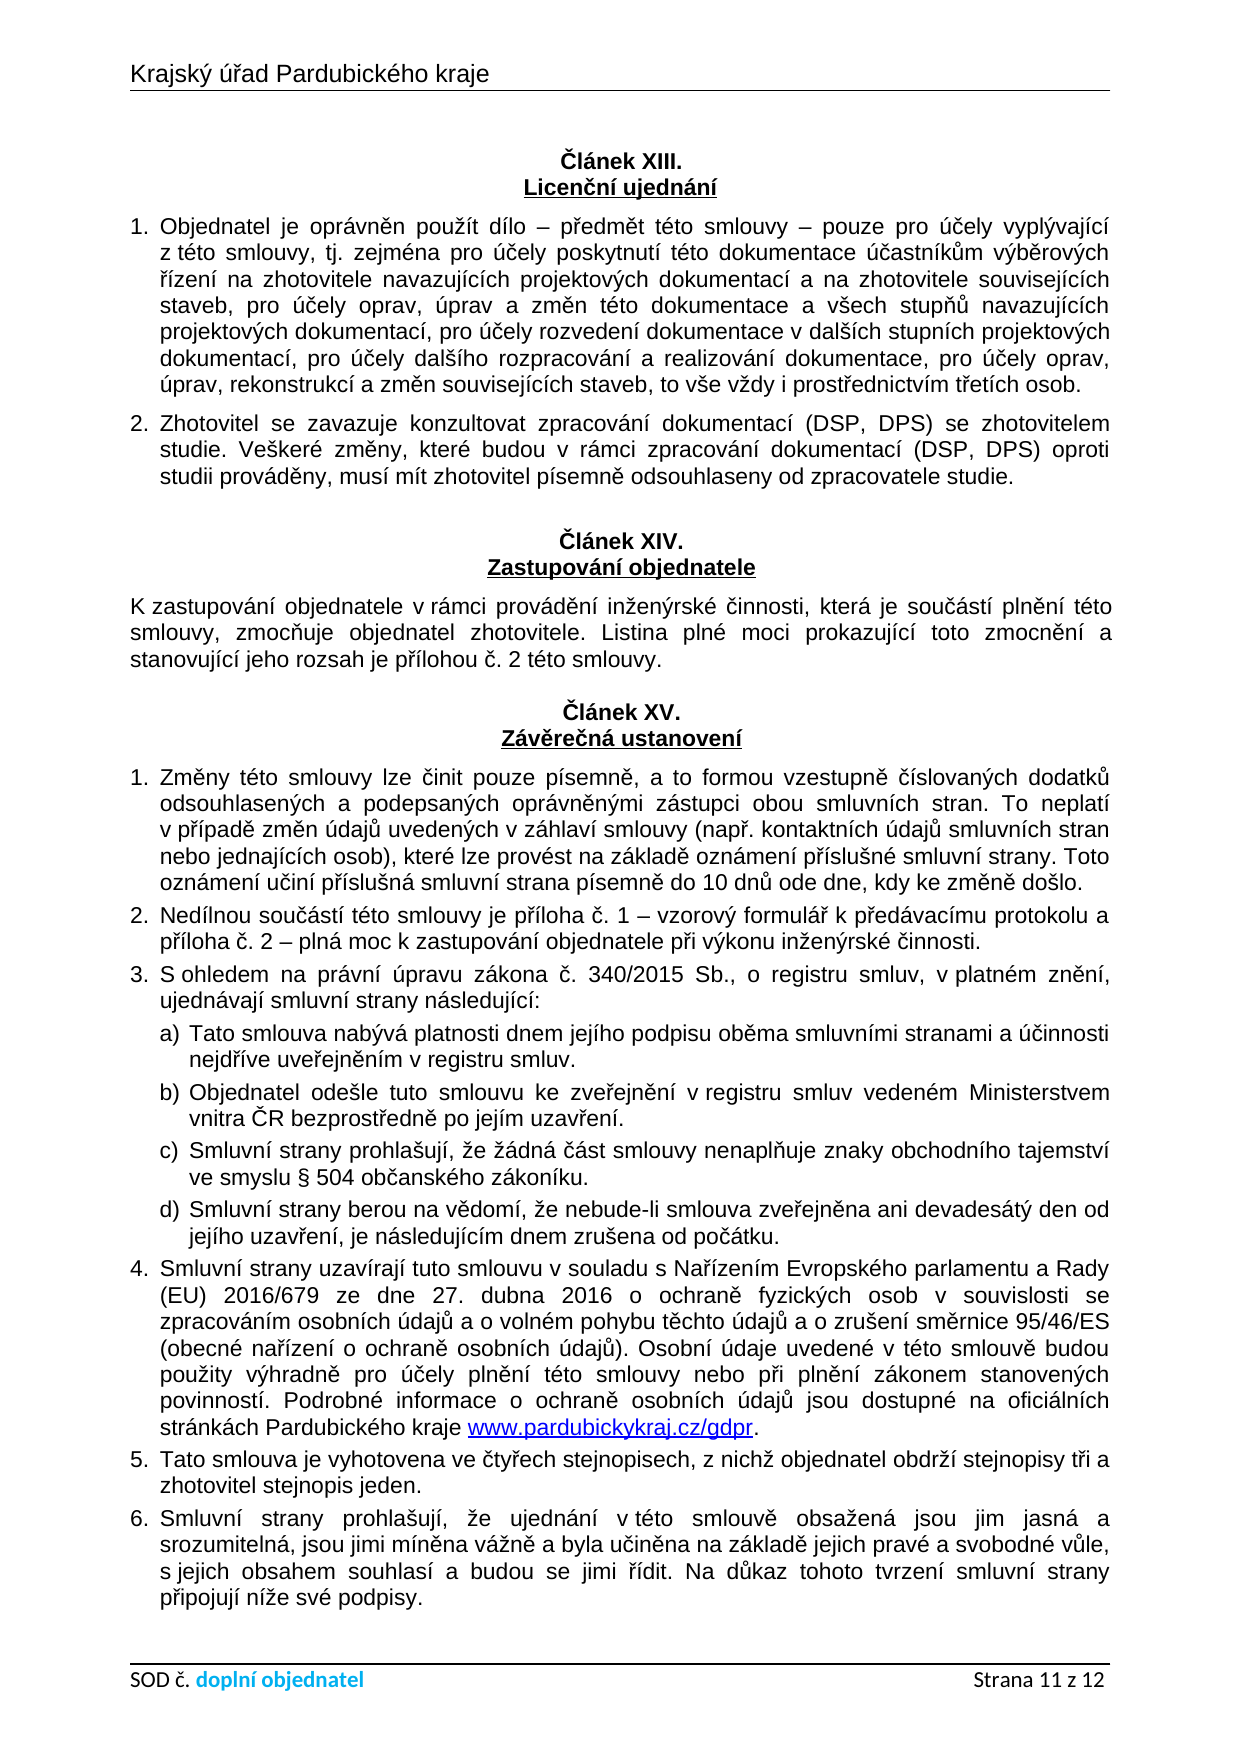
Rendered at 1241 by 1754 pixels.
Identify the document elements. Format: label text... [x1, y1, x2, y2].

text Článek XIV. [130, 528, 1113, 554]
text K zastupování objednatele v rámci provádění inženýrské činnosti, která je součástí plnění této smlouvy, zmocňuje objednatel zhotovitele. Listina plné moci prokazující toto zmocnění a stanovující jeho rozsah je přílohou č. 2 této smlouvy. [130, 593, 1113, 672]
list Objednatel odešle tuto smlouvu ke zveřejnění v registru smluv vedeném Ministerstvem vnitra ČR bezprostředně po jejím uzavření. [159, 1078, 1110, 1131]
list Nedílnou součástí této smlouvy je příloha č. 1 – vzorový formulář k předávacímu protokolu a příloha č. 2 – plná moc k zastupování objednatele při výkonu inženýrské činnosti. [130, 902, 1110, 954]
list Smluvní strany prohlašují, že žádná část smlouvy nenaplňuje znaky obchodního tajemství ve smyslu § 504 občanského zákoníku. [159, 1137, 1110, 1190]
text Zastupování objednatele [130, 554, 1113, 581]
list S ohledem na právní úpravu zákona č. 340/2015 Sb., o registru smluv, v platném znění, ujednávají smluvní strany následující: [130, 961, 1110, 1013]
list Smluvní strany prohlašují, že ujednání v této smlouvě obsažená jsou jim jasná a srozumitelná, jsou jimi míněna vážně a byla učiněna na základě jejich pravé a svobodné vůle, s jejich obsahem souhlasí a budou se jimi řídit. Na důkaz tohoto tvrzení smluvní strany připojují níže své podpisy. [130, 1505, 1110, 1611]
list Tato smlouva je vyhotovena ve čtyřech stejnopisech, z nichž objednatel obdrží stejnopisy tři a zhotovitel stejnopis jeden. [130, 1446, 1110, 1499]
list Smluvní strany berou na vědomí, že nebude-li smlouva zveřejněna ani devadesátý den od jejího uzavření, je následujícím dnem zrušena od počátku. [159, 1196, 1110, 1249]
text Článek XIII. [130, 148, 1113, 174]
list Tato smlouva nabývá platnosti dnem jejího podpisu oběma smluvními stranami a účinnosti nejdříve uveřejněním v registru smluv. [159, 1019, 1110, 1072]
subtitle Licenční ujednání [130, 174, 1110, 200]
list Smluvní strany uzavírají tuto smlouvu v souladu s Nařízením Evropského parlamentu a Rady (EU) 2016/679 ze dne 27. dubna 2016 o ochraně fyzických osob v souvislosti se zpracováním osobních údajů a o volném pohybu těchto údajů a o zrušení směrnice 95/46/ES (obecné nařízení o ochraně osobních údajů). Osobní údaje uvedené v této smlouvě budou použity výhradně pro účely plnění této smlouvy nebo při plnění zákonem stanovených povinností. Podrobné informace o ochraně osobních údajů jsou dostupné na oficiálních stránkách Pardubického kraje www.pardubickykraj.cz/gdpr. [130, 1255, 1110, 1440]
text Závěrečná ustanovení [130, 725, 1113, 751]
text Článek XV. [130, 698, 1113, 725]
list Objednatel je oprávněn použít dílo – předmět této smlouvy – pouze pro účely vyplývající z této smlouvy, tj. zejména pro účely poskytnutí této dokumentace účastníkům výběrových řízení na zhotovitele navazujících projektových dokumentací a na zhotovitele souvisejících staveb, pro účely oprav, úprav a změn této dokumentace a všech stupňů navazujících projektových dokumentací, pro účely rozvedení dokumentace v dalších stupních projektových dokumentací, pro účely dalšího rozpracování a realizování dokumentace, pro účely oprav, úprav, rekonstrukcí a změn souvisejících staveb, to vše vždy i prostřednictvím třetích osob. [130, 213, 1110, 397]
list Změny této smlouvy lze činit pouze písemně, a to formou vzestupně číslovaných dodatků odsouhlasených a podepsaných oprávněnými zástupci obou smluvních stran. To neplatí v případě změn údajů uvedených v záhlaví smlouvy (např. kontaktních údajů smluvních stran nebo jednajících osob), které lze provést na základě oznámení příslušné smluvní strany. Toto oznámení učiní příslušná smluvní strana písemně do 10 dnů ode dne, kdy ke změně došlo. [130, 764, 1110, 895]
list Zhotovitel se zavazuje konzultovat zpracování dokumentací (DSP, DPS) se zhotovitelem studie. Veškeré změny, které budou v rámci zpracování dokumentací (DSP, DPS) oproti studii prováděny, musí mít zhotovitel písemně odsouhlaseny od zpracovatele studie. [130, 410, 1110, 489]
